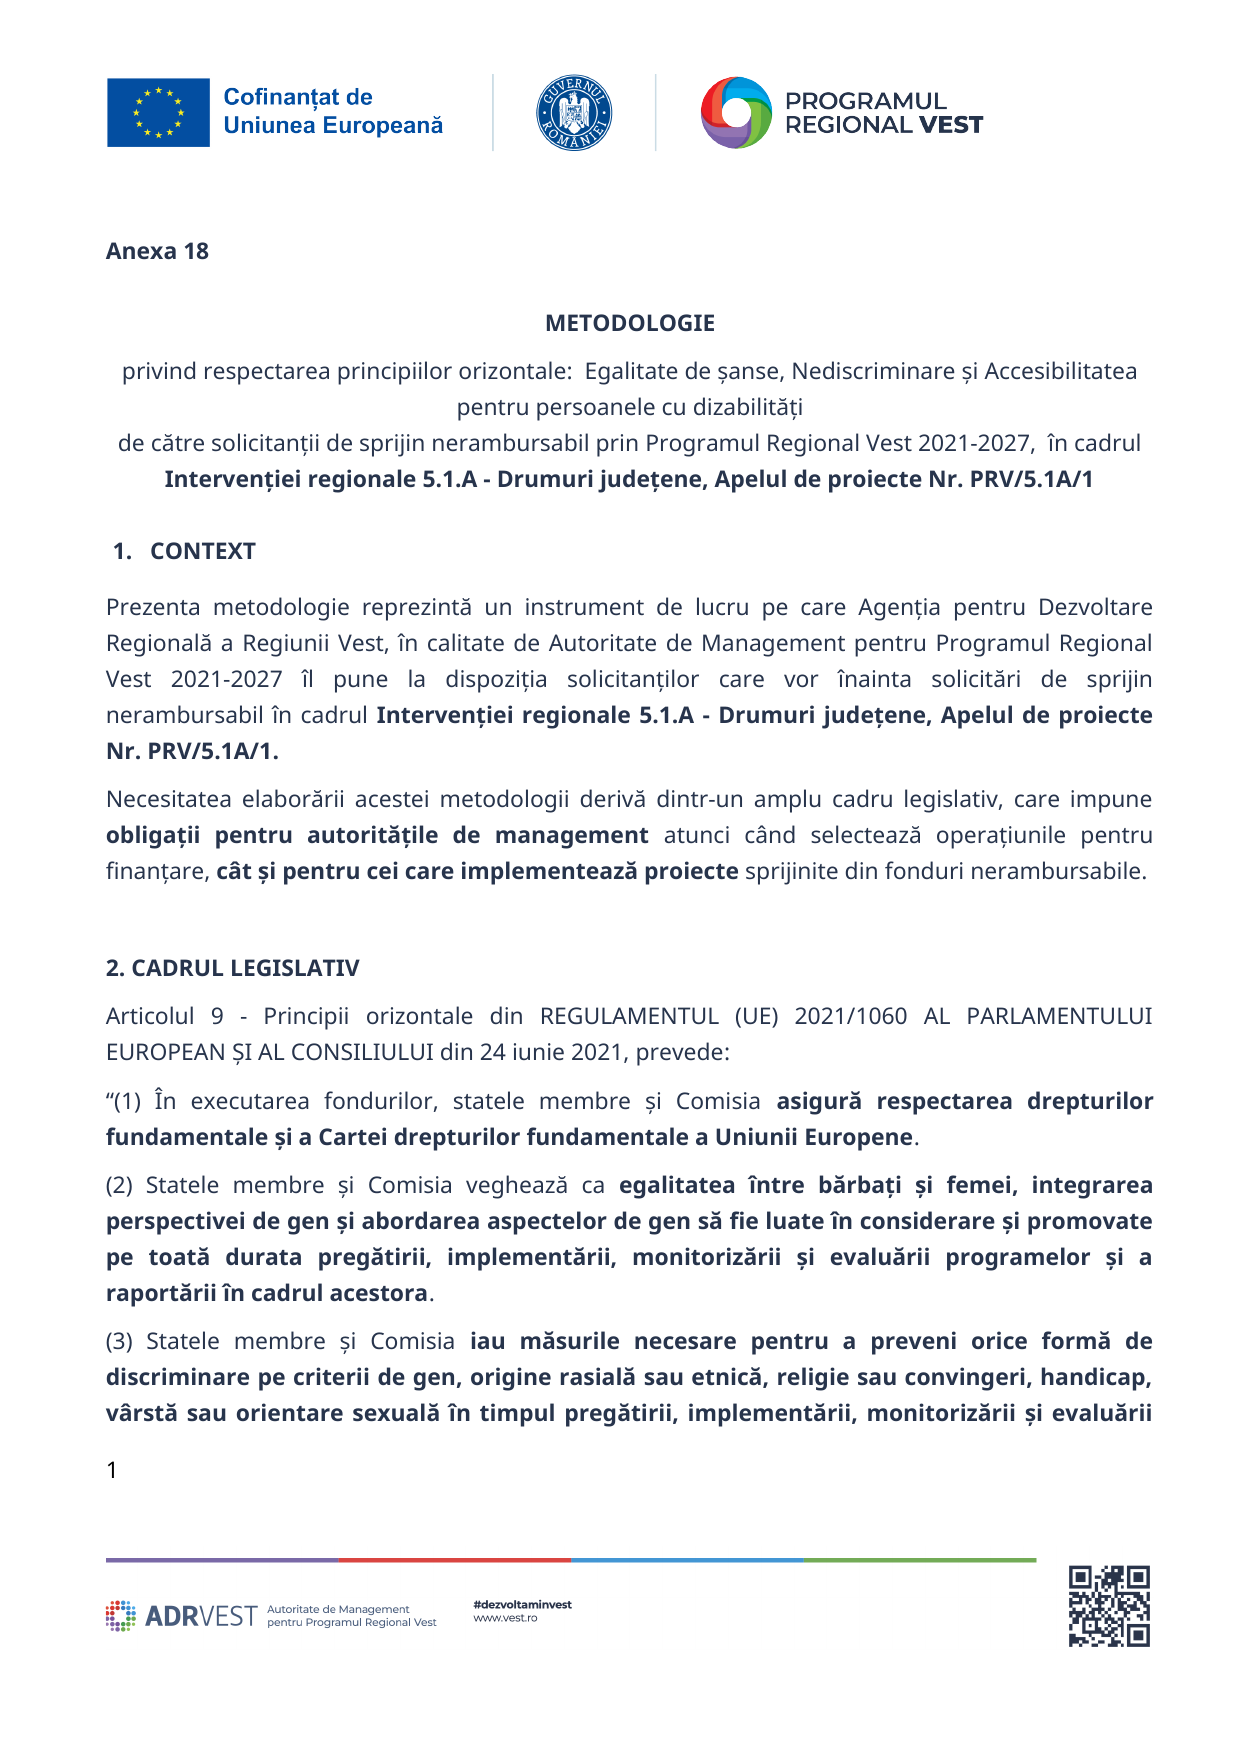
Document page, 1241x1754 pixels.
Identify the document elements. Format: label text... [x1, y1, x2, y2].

text Necesitatea elaborării acestei metodologii derivă dintr-un amplu cadru legislativ, care impune obligații pentru autoritățile de management atunci când selectează operațiunile pentru finanțare, cât și pentru cei care implementează proiecte sprijinite din fonduri nerambursabile. [106, 783, 1154, 886]
text Anexa 18 [106, 234, 1154, 266]
text “(1) În executarea fondurilor, statele membre și Comisia asigură respectarea drepturilor fundamentale și a Cartei drepturilor fundamentale a Uniunii Europene. [106, 1084, 1154, 1152]
text Articolul 9 - Principii orizontale din REGULAMENTUL (UE) 2021/1060 AL PARLAMENTULUI EUROPEAN ȘI AL CONSILIULUI din 24 iunie 2021, prevede: [106, 1000, 1154, 1067]
subtitle CONTEXT [112, 534, 1154, 566]
picture [105, 73, 984, 152]
text 2. CADRUL LEGISLATIV [106, 952, 1154, 983]
text Prezenta metodologie reprezintă un instrument de lucru pe care Agenția pentru Dezvoltare Regională a Regiunii Vest, în calitate de Autoritate de Management pentru Programul Regional Vest 2021-2027 îl pune la dispoziția solicitanților care vor înainta solicitări de sprijin nerambursabil în cadrul Intervenției regionale 5.1.A - Drumuri județene, Apelul de proiecte Nr. PRV/5.1A/1. [106, 591, 1154, 766]
text (2) Statele membre și Comisia veghează ca egalitatea între bărbați și femei, integrarea perspectivei de gen și abordarea aspectelor de gen să fie luate în considerare și promovate pe toată durata pregătirii, implementării, monitorizării și evaluării programelor și a raportării în cadrul acestora. [106, 1169, 1154, 1308]
picture [105, 1546, 1154, 1650]
text METODOLOGIE [106, 306, 1154, 338]
text privind respectarea principiilor orizontale: Egalitate de șanse, Nediscriminare și Accesibilitatea pentru persoanele cu dizabilități [106, 355, 1154, 422]
text de către solicitanții de sprijin nerambursabil prin Programul Regional Vest 2021-2027, în cadrul Intervenției regionale 5.1.A - Drumuri județene, Apelul de proiecte Nr. PRV/5.1A/1 [106, 427, 1154, 494]
